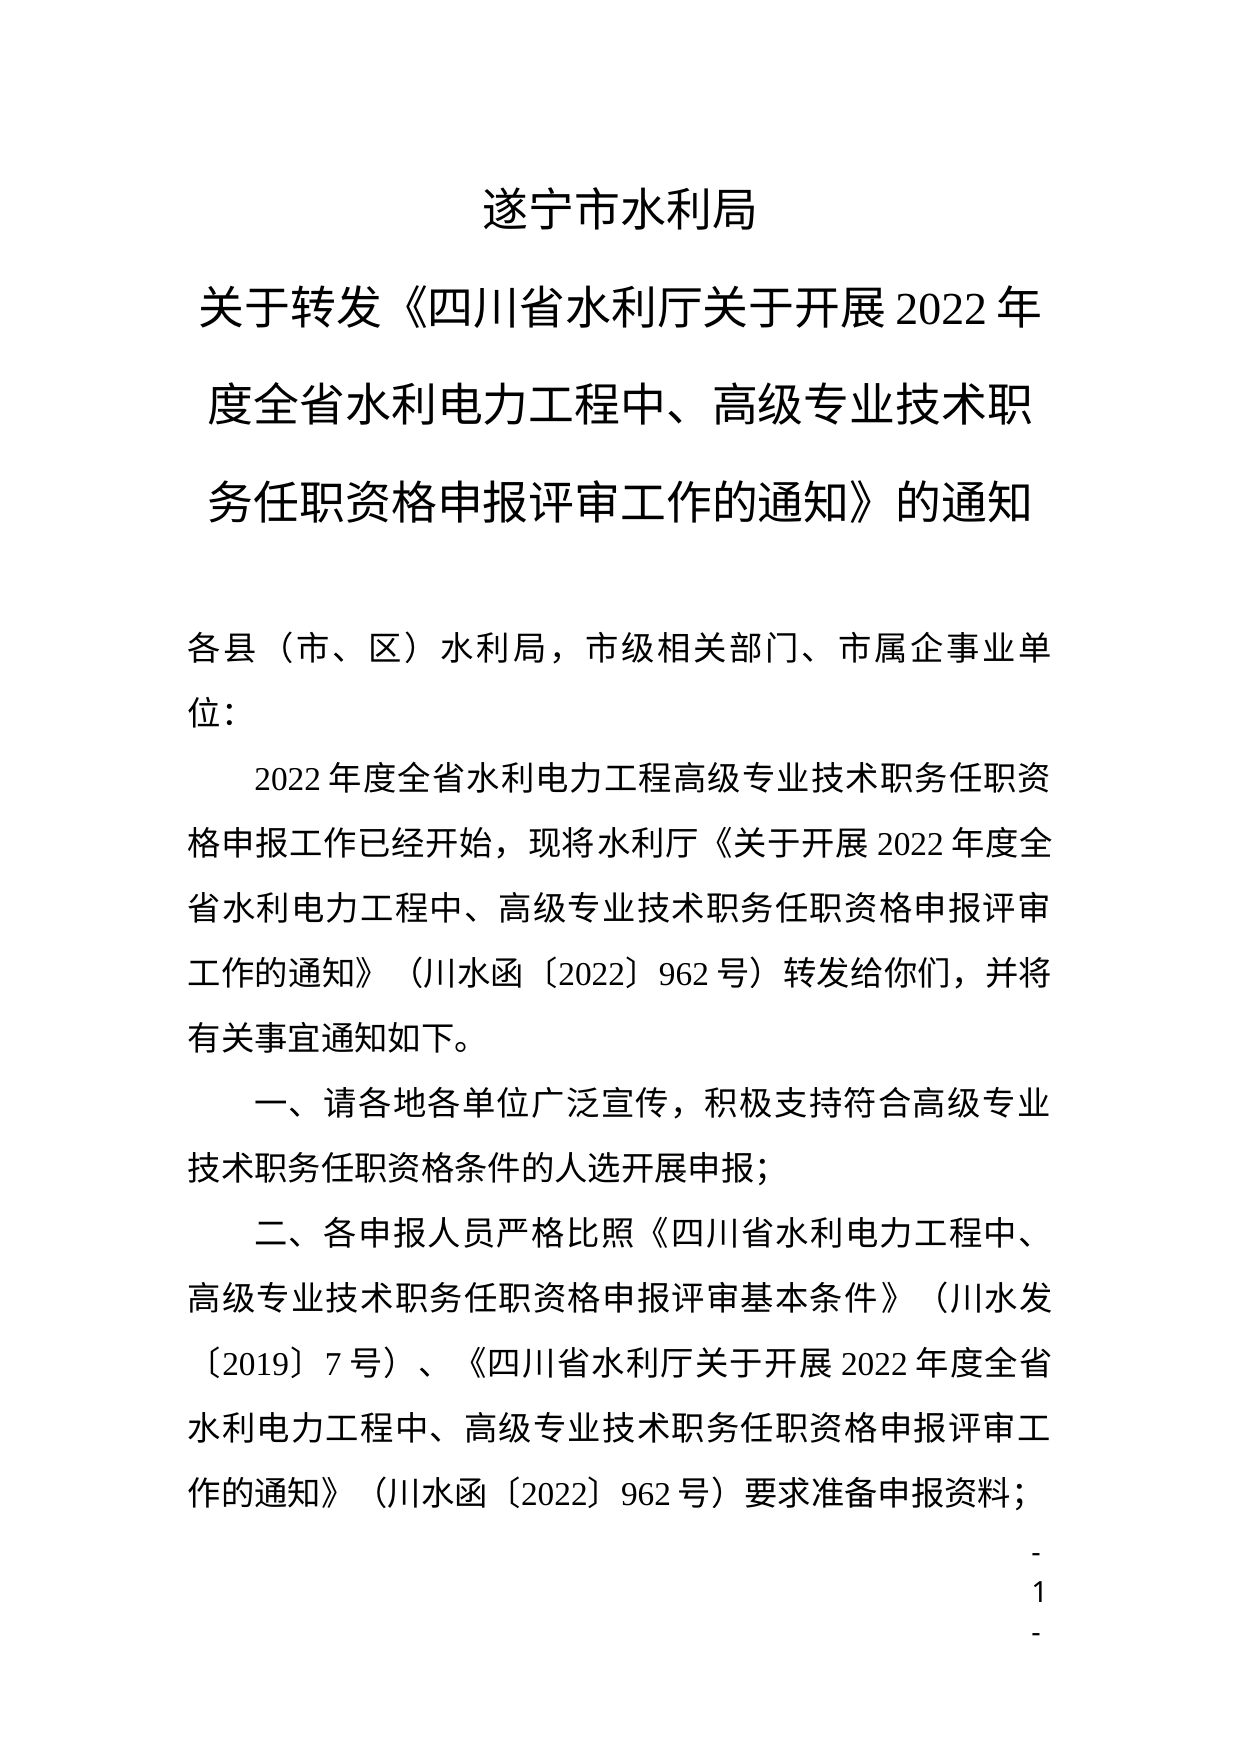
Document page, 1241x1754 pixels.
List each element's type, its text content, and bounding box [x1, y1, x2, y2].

text 二、各申报人员严格比照《四川省水利电力工程中、高级专业技术职务任职资格申报评审基本条件》（川水发〔2019〕7号）、《四川省水利厅关于开展2022年度全省水利电力工程中、高级专业技术职务任职资格申报评审工作的通知》（川水函〔2022〕962号）要求准备申报资料； [187, 1198, 1053, 1523]
text 关于转发《四川省水利厅关于开展2022年度全省水利电力工程中、高级专业技术职务任职资格申报评审工作的通知》的通知 [187, 256, 1053, 548]
text 遂宁市水利局 [187, 158, 1053, 256]
text 各县（市、区）水利局，市级相关部门、市属企事业单位： [187, 613, 1053, 743]
text 2022年度全省水利电力工程高级专业技术职务任职资格申报工作已经开始，现将水利厅《关于开展2022年度全省水利电力工程中、高级专业技术职务任职资格申报评审工作的通知》（川水函〔2022〕962号）转发给你们，并将有关事宜通知如下。 [187, 743, 1053, 1068]
text 一、请各地各单位广泛宣传，积极支持符合高级专业技术职务任职资格条件的人选开展申报； [187, 1068, 1053, 1198]
